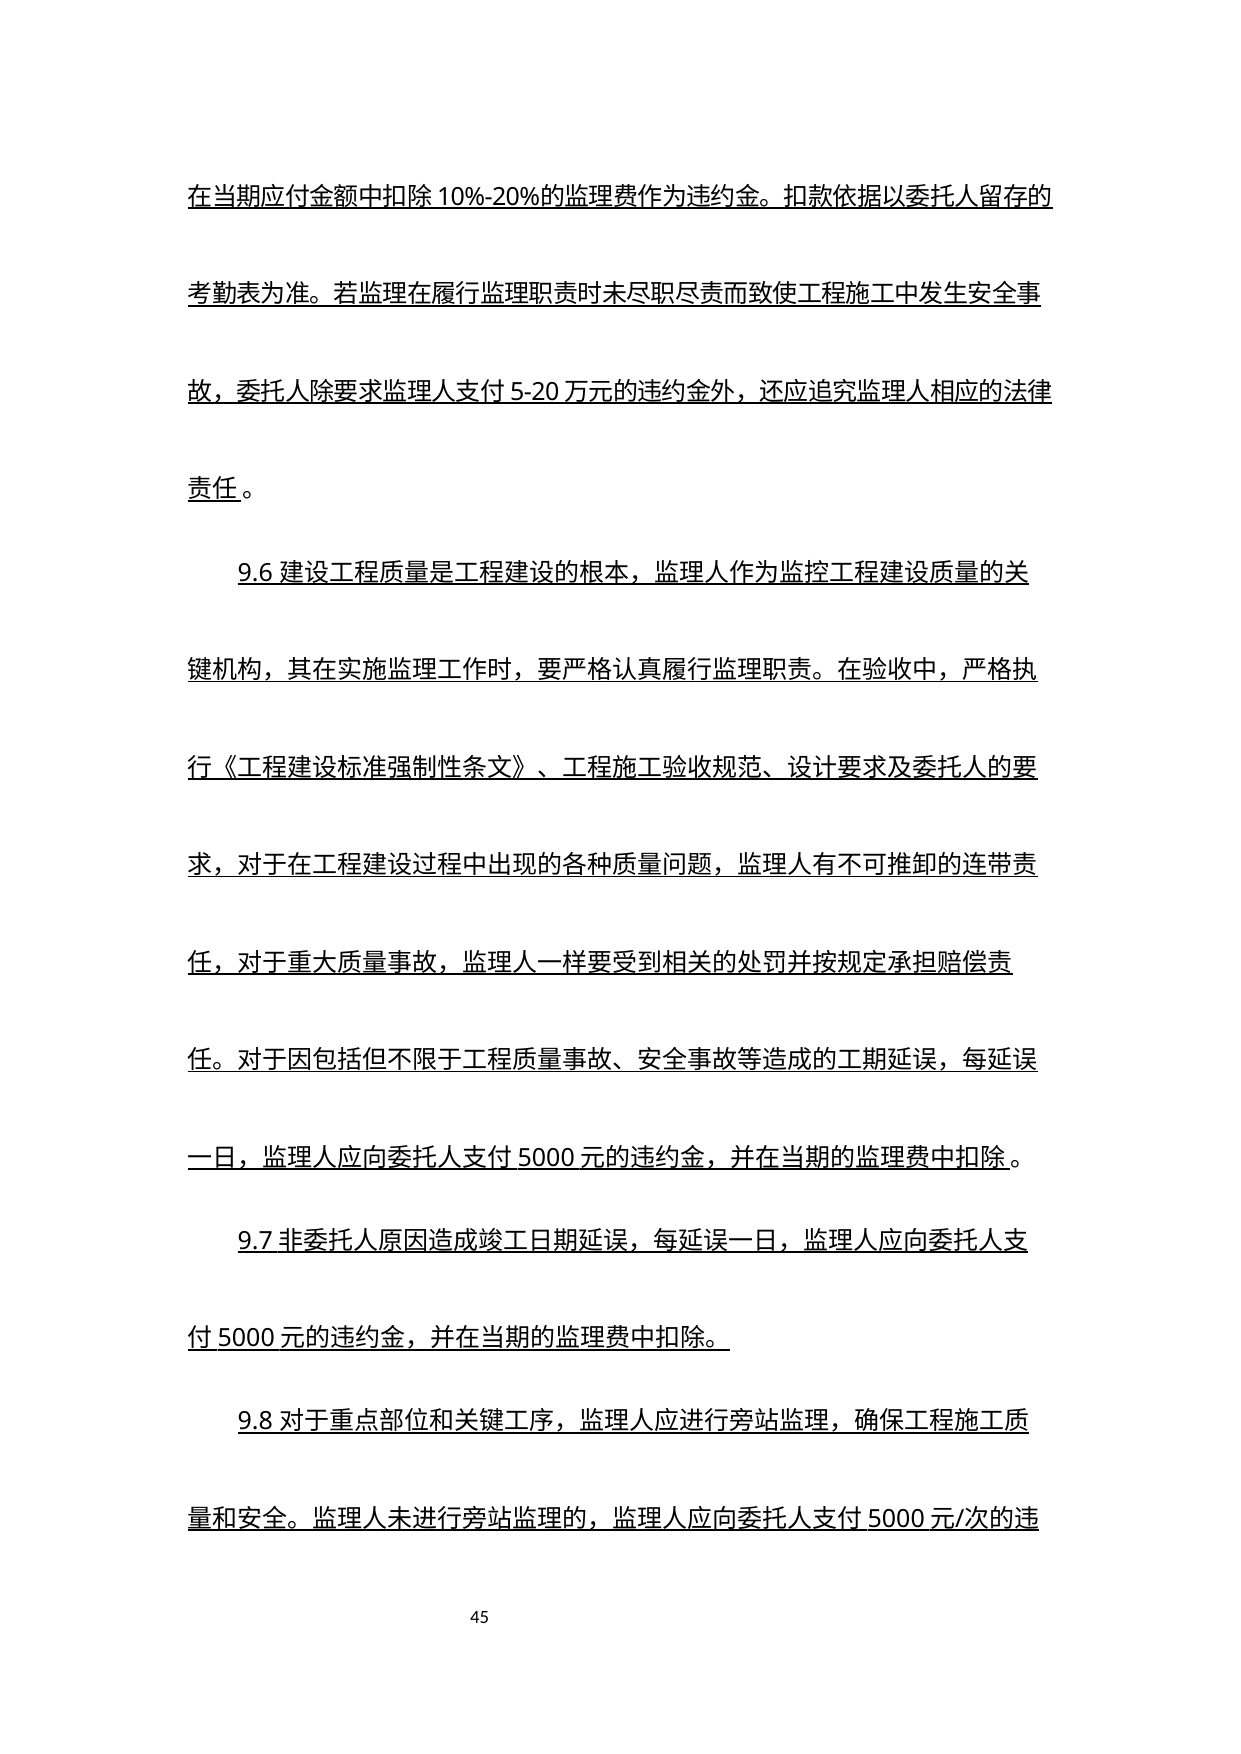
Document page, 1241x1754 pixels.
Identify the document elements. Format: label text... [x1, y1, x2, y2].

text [187, 1386, 1053, 1549]
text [187, 162, 1053, 207]
text 9.7非委托人原因造成竣工日期延误，每延误一日，监理人应向委托人支付5000元的违约金，并在当期的监理费中扣除。 [187, 1206, 1053, 1368]
text 9.6 建设工程质量是工程建设的根本，监理人作为监控工程建设质量的关键机构，其在实施监理工作时，要严格认真履行监理职责。在验收中，严格执行《工程建设标准强制性条文》、工程施工验收规范、设计要求及委托人的要求，对于在工程建设过程中出现的各种质量问题，监理人有不可推卸的连带责任，对于重大质量事故，监理人一样要受到相关的处罚并按规定承担赔偿责任。对于因包括但不限于工程质量事故、安全事故等造成的工期延误，每延误一日，监理人应向委托人支付5000元的违约金，并在当期的监理费中扣除 。 [187, 538, 1053, 1188]
